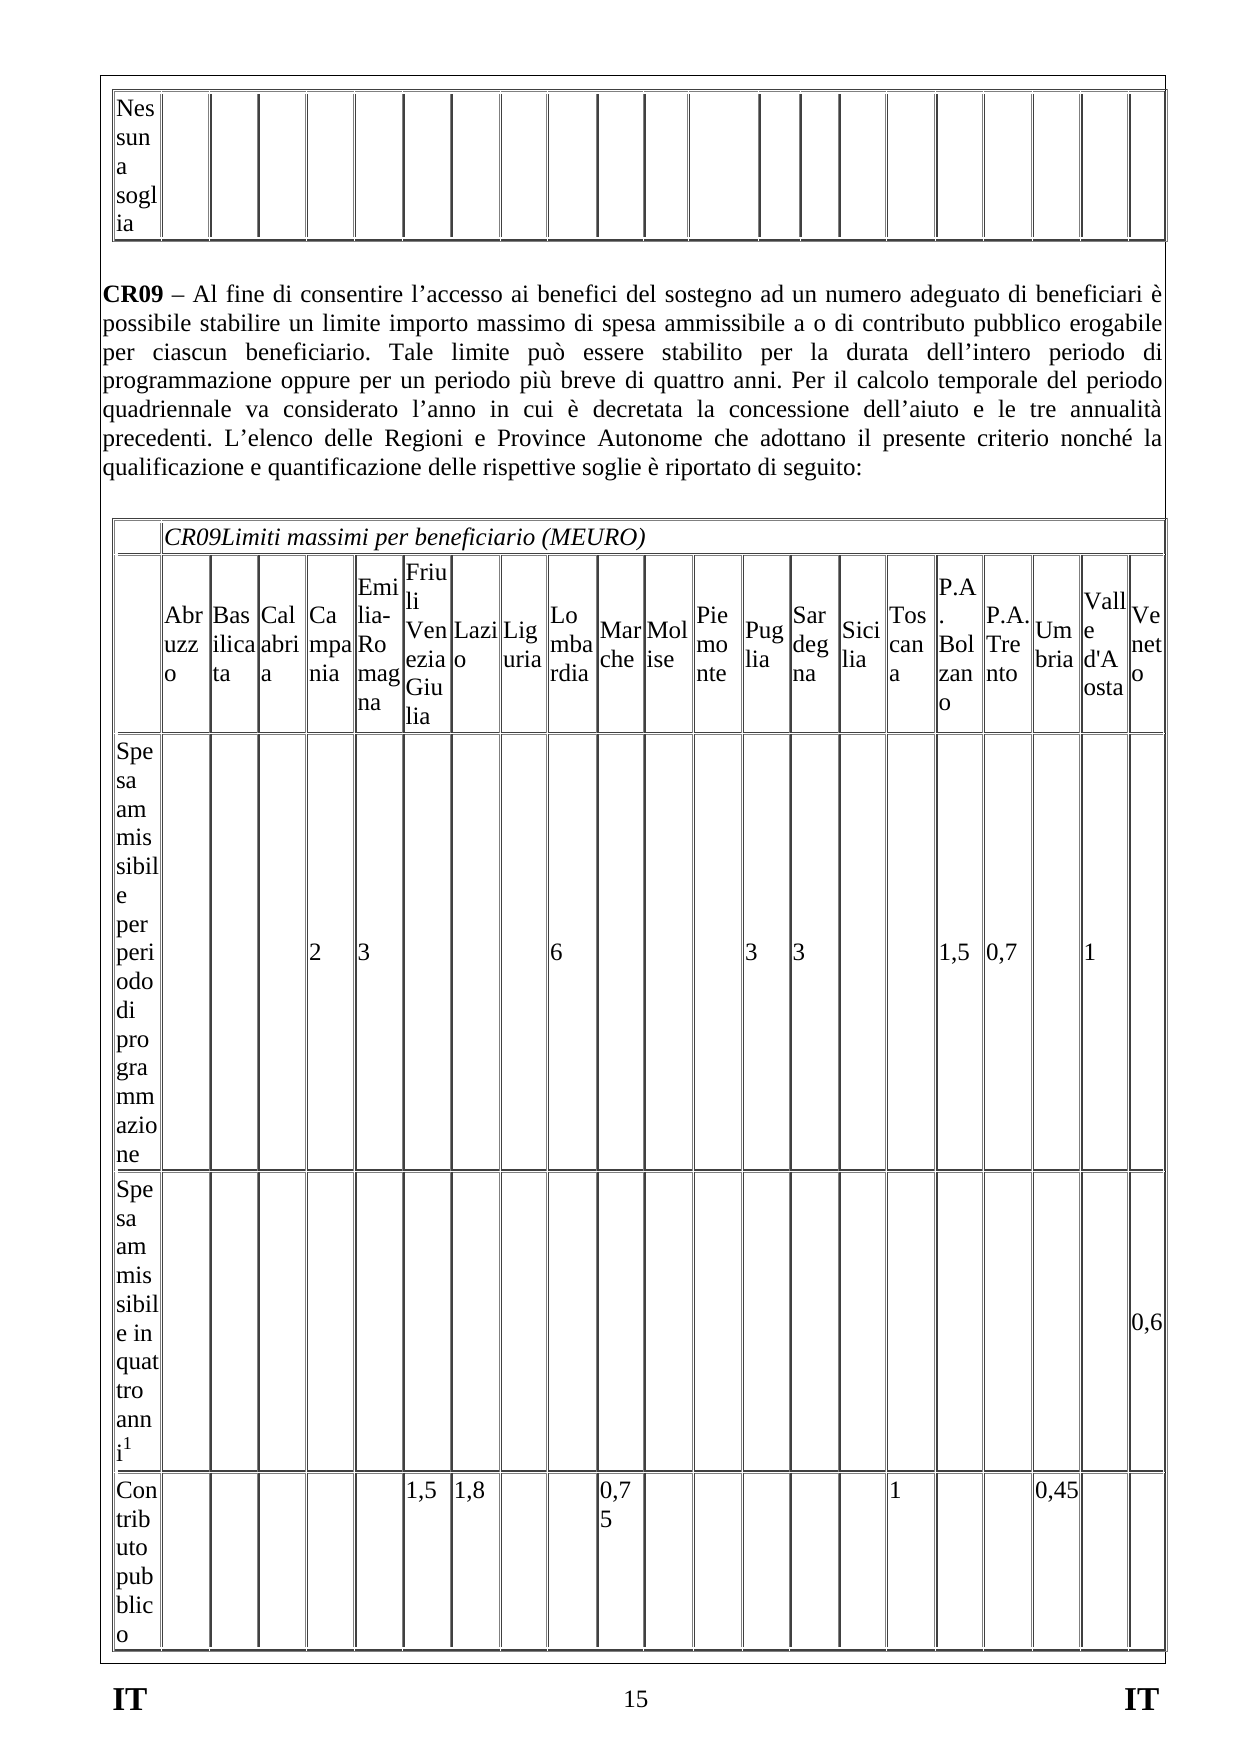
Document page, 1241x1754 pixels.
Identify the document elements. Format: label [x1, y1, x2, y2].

table_header [101, 76, 1165, 1663]
